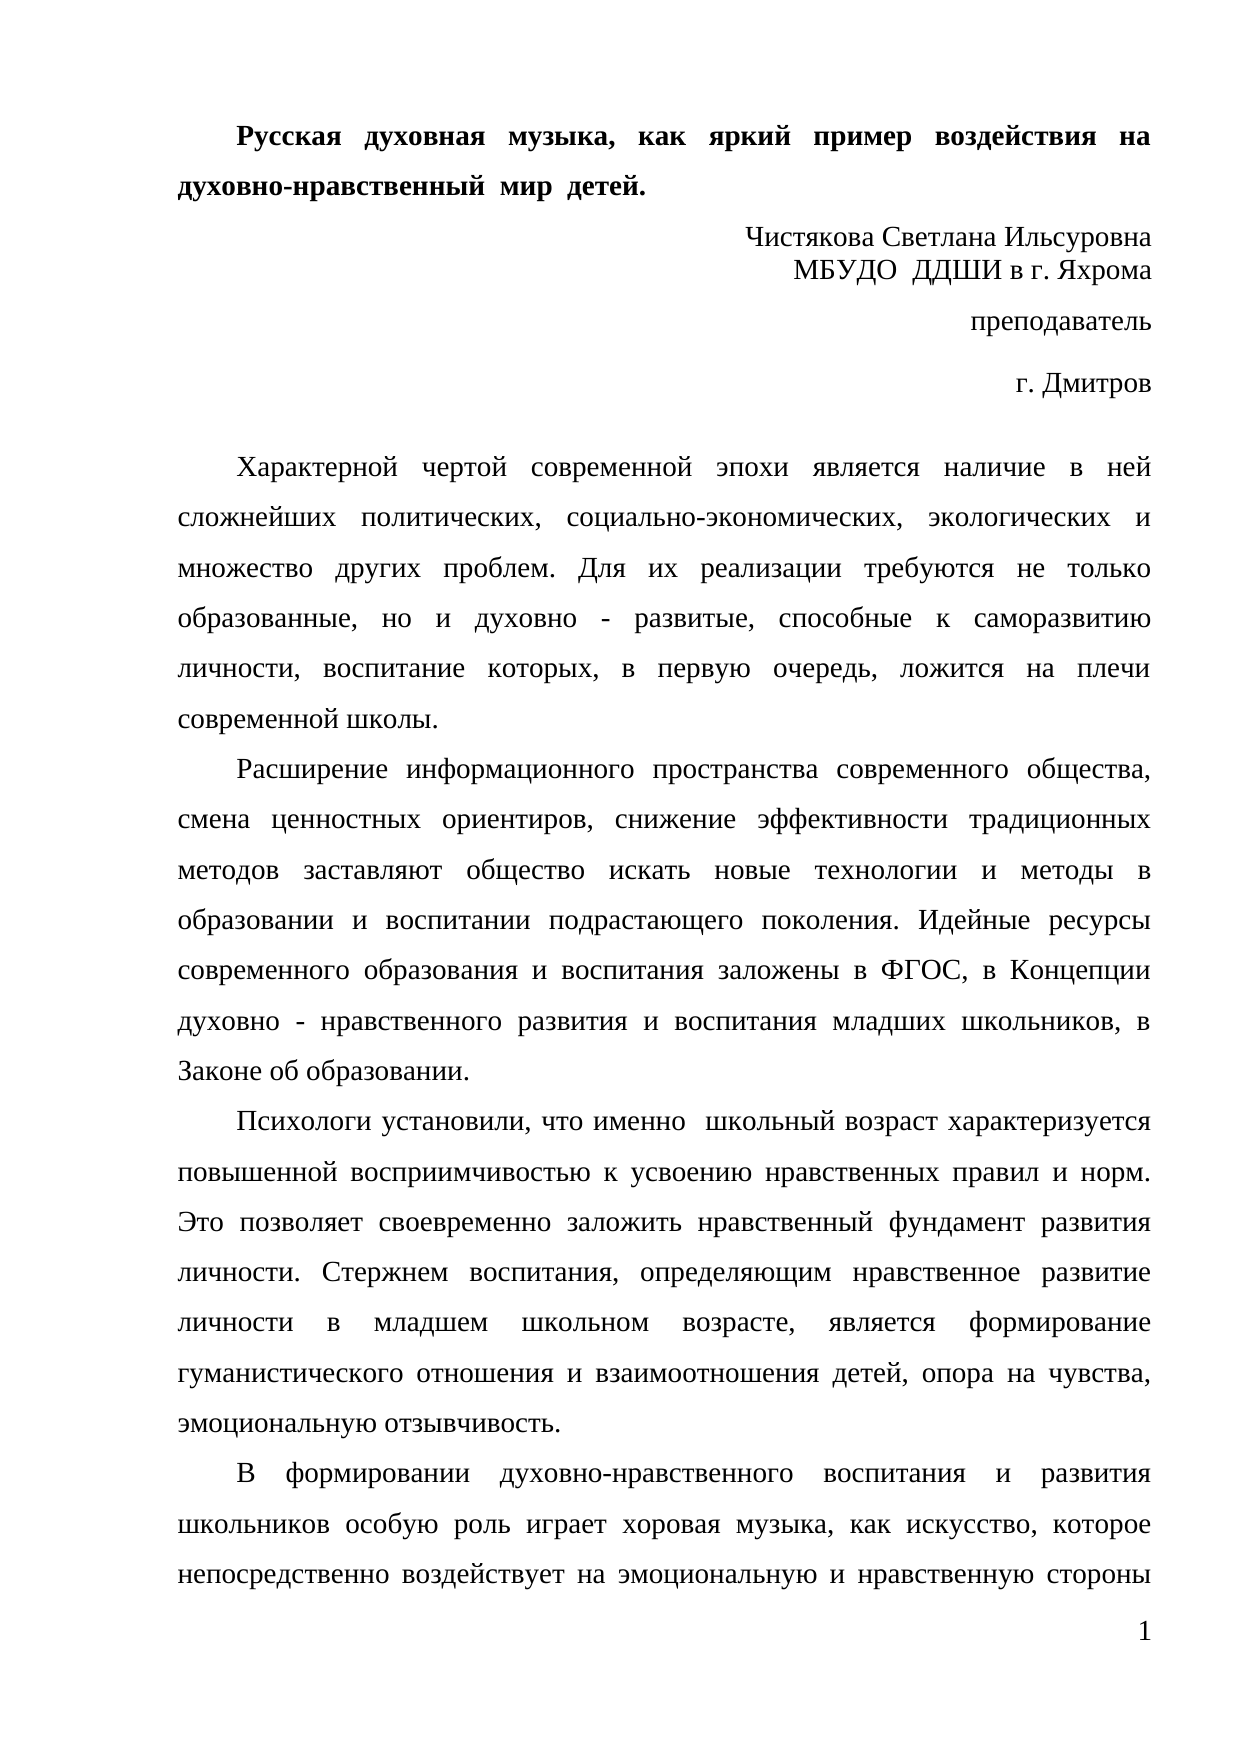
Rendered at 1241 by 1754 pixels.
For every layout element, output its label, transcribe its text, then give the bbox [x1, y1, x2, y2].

text Психологи установили, что именно школьный возраст характеризуется повышенной восприимчивостью к усвоению нравственных правил и норм. Это позволяет своевременно заложить нравственный фундамент развития личности. Стержнем воспитания, определяющим нравственное развитие личности в младшем школьном возрасте, является формирование гуманистического отношения и взаимоотношения детей, опора на чувства, эмоциональную отзывчивость. [177, 1103, 1152, 1439]
text Русская духовная музыка, как яркий пример воздействия на духовно-нравственный мир детей. [177, 118, 1152, 202]
text г. Дмитров [177, 365, 1152, 399]
text Чистякова Светлана Ильсуровна [177, 219, 1152, 252]
text Расширение информационного пространства современного общества, смена ценностных ориентиров, снижение эффективности традиционных методов заставляют общество искать новые технологии и методы в образовании и воспитании подрастающего поколения. Идейные ресурсы современного образования и воспитания заложены в ФГОС, в Концепции духовно - нравственного развития и воспитания младших школьников, в Законе об образовании. [177, 751, 1152, 1087]
text МБУДО ДДШИ в г. Яхрома преподаватель [177, 252, 1152, 336]
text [177, 1456, 1152, 1590]
text Характерной чертой современной эпохи является наличие в ней сложнейших политических, социально-экономических, экологических и множество других проблем. Для их реализации требуются не только образованные, но и духовно - развитые, способные к саморазвитию личности, воспитание которых, в первую очередь, ложится на плечи современной школы. [177, 449, 1152, 734]
